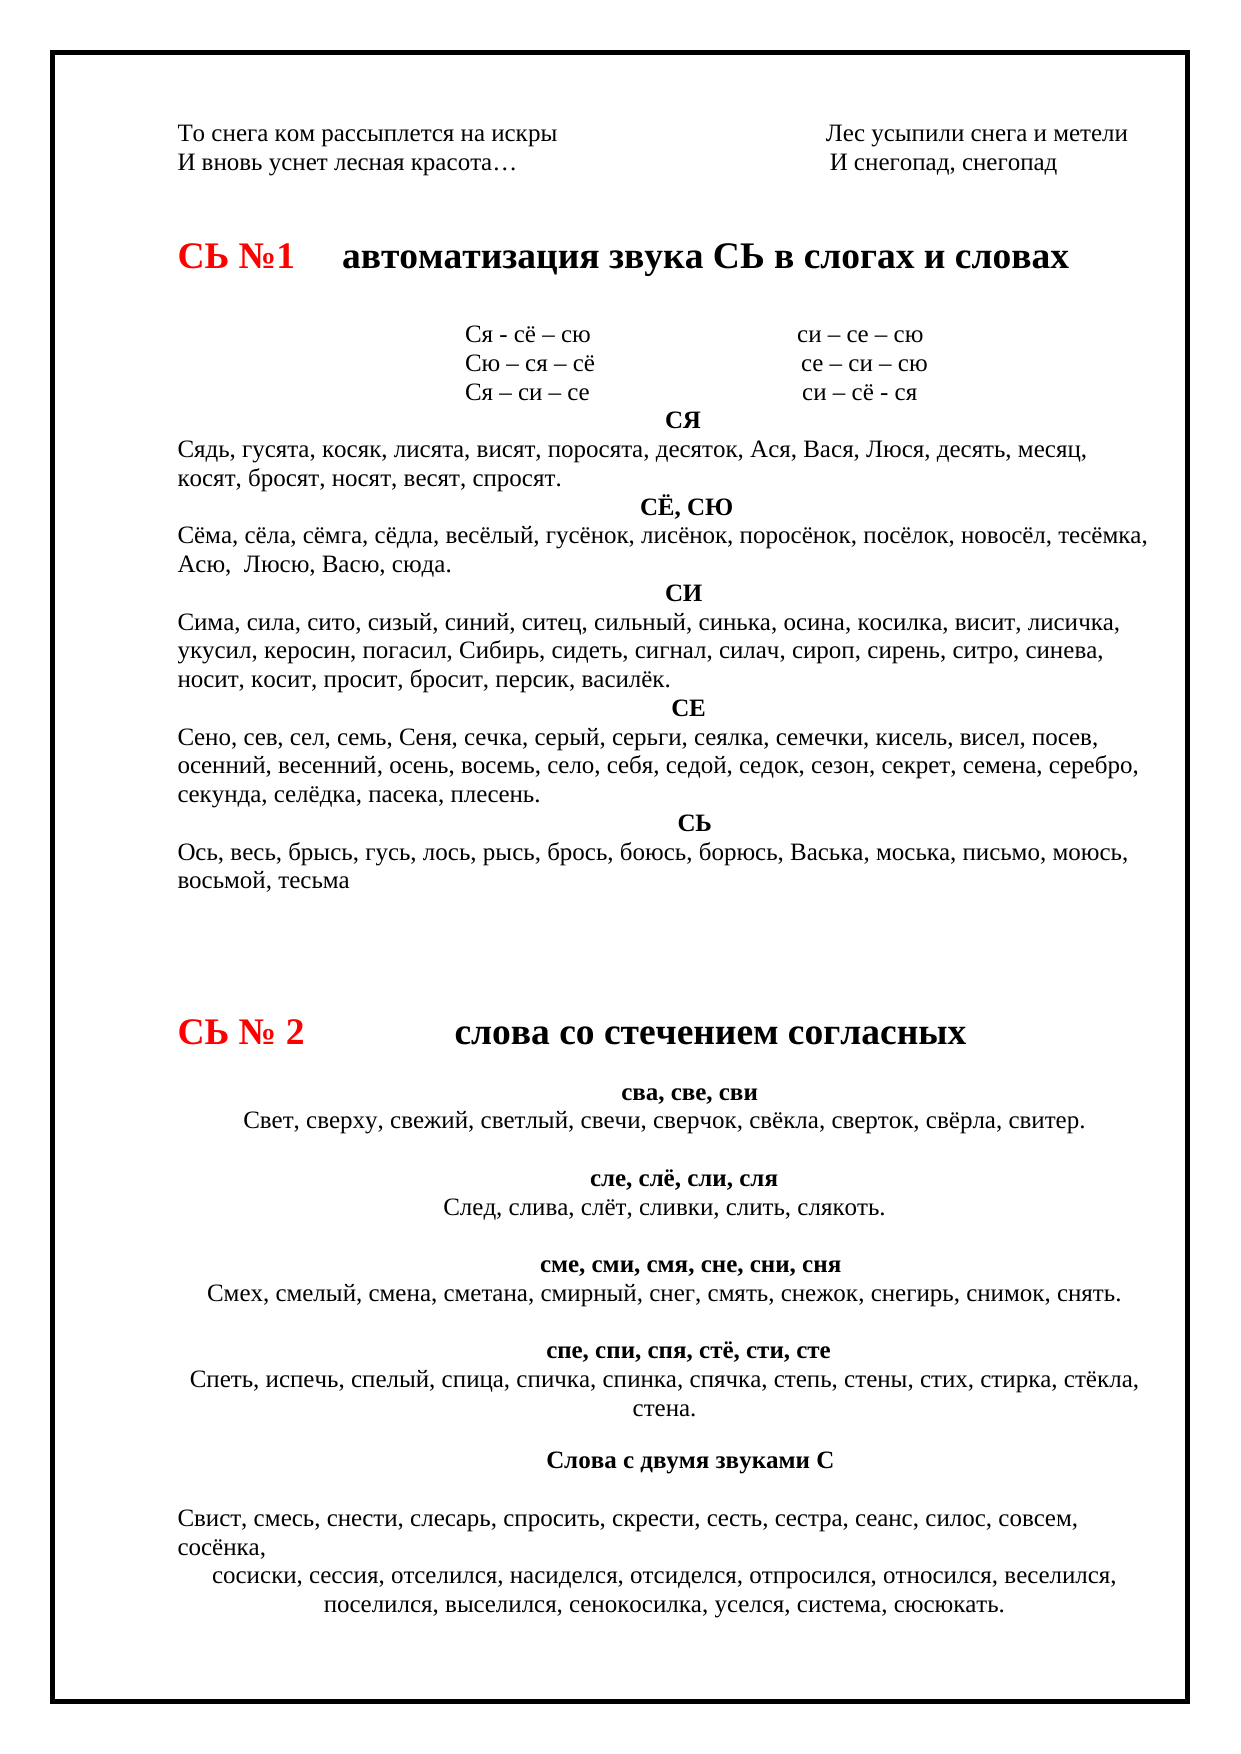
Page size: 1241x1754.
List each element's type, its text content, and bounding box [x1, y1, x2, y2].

text СЕ [177, 693, 1152, 722]
text Ся – си – се си – сё - ся [177, 377, 1152, 406]
text Спеть, испечь, спелый, спица, спичка, спинка, спячка, степь, стены, стих, стирка, стёкла, стена. [177, 1364, 1152, 1422]
text Свет, сверху, свежий, светлый, свечи, сверчок, свёкла, сверток, свёрла, свитер. [177, 1105, 1152, 1134]
text СЬ [177, 808, 1152, 837]
text Сю – ся – сё се – си – сю [177, 348, 1152, 377]
text Сядь, гусята, косяк, лисята, висят, поросята, десяток, Ася, Вася, Люся, десять, месяц, косят, бросят, носят, весят, спросят. [177, 434, 1152, 492]
text спе, спи, спя, стё, сти, сте [177, 1335, 1152, 1364]
text сва, све, сви [177, 1077, 1152, 1105]
text СЯ [177, 406, 1152, 434]
text СЬ №1 автоматизация звука СЬ в слогах и словах [177, 233, 1152, 276]
text сосиски, сессия, отселился, насиделся, отсиделся, отпросился, относился, веселился, поселился, выселился, сенокосилка, уселся, система, сюсюкать. [177, 1561, 1152, 1618]
text Сёма, сёла, сёмга, сёдла, весёлый, гусёнок, лисёнок, поросёнок, посёлок, новосёл, тесёмка, Асю, Люсю, Васю, сюда. [177, 521, 1152, 578]
subtitle Ось, весь, брысь, гусь, лось, рысь, брось, боюсь, борюсь, Васька, моська, письмо, моюсь, восьмой, тесьма [177, 837, 1152, 894]
text СИ [177, 578, 1152, 607]
text Смех, смелый, смена, сметана, смирный, снег, смять, снежок, снегирь, снимок, снять. [177, 1278, 1152, 1307]
text сле, слё, сли, сля [177, 1163, 1152, 1192]
text Сено, сев, сел, семь, Сеня, сечка, серый, серьги, сеялка, семечки, кисель, висел, посев, осенний, весенний, осень, восемь, село, себя, седой, седок, сезон, секрет, семена, серебро, секунда, селёдка, пасека, плесень. [177, 722, 1152, 808]
text СЁ, СЮ [177, 492, 1152, 521]
text Свист, смесь, снести, слесарь, спросить, скрести, сесть, сестра, сеанс, силос, совсем, сосёнка, [177, 1503, 1152, 1561]
text И вновь уснет лесная красота… И снегопад, снегопад [177, 147, 1152, 176]
text СЬ № 2 слова со стечением согласных [177, 1009, 1152, 1052]
text Сима, сила, сито, сизый, синий, ситец, сильный, синька, осина, косилка, висит, лисичка, укусил, керосин, погасил, Сибирь, сидеть, сигнал, силач, сироп, сирень, ситро, синева, носит, косит, просит, бросит, персик, василёк. [177, 607, 1152, 693]
text Слова с двумя звуками С [177, 1446, 1152, 1474]
text То снега ком рассыплется на искры Лес усыпили снега и метели [177, 118, 1152, 147]
text Ся - сё – сю си – се – сю [177, 319, 1152, 348]
text След, слива, слёт, сливки, слить, слякоть. [177, 1192, 1152, 1220]
text сме, сми, смя, сне, сни, сня [177, 1249, 1152, 1278]
